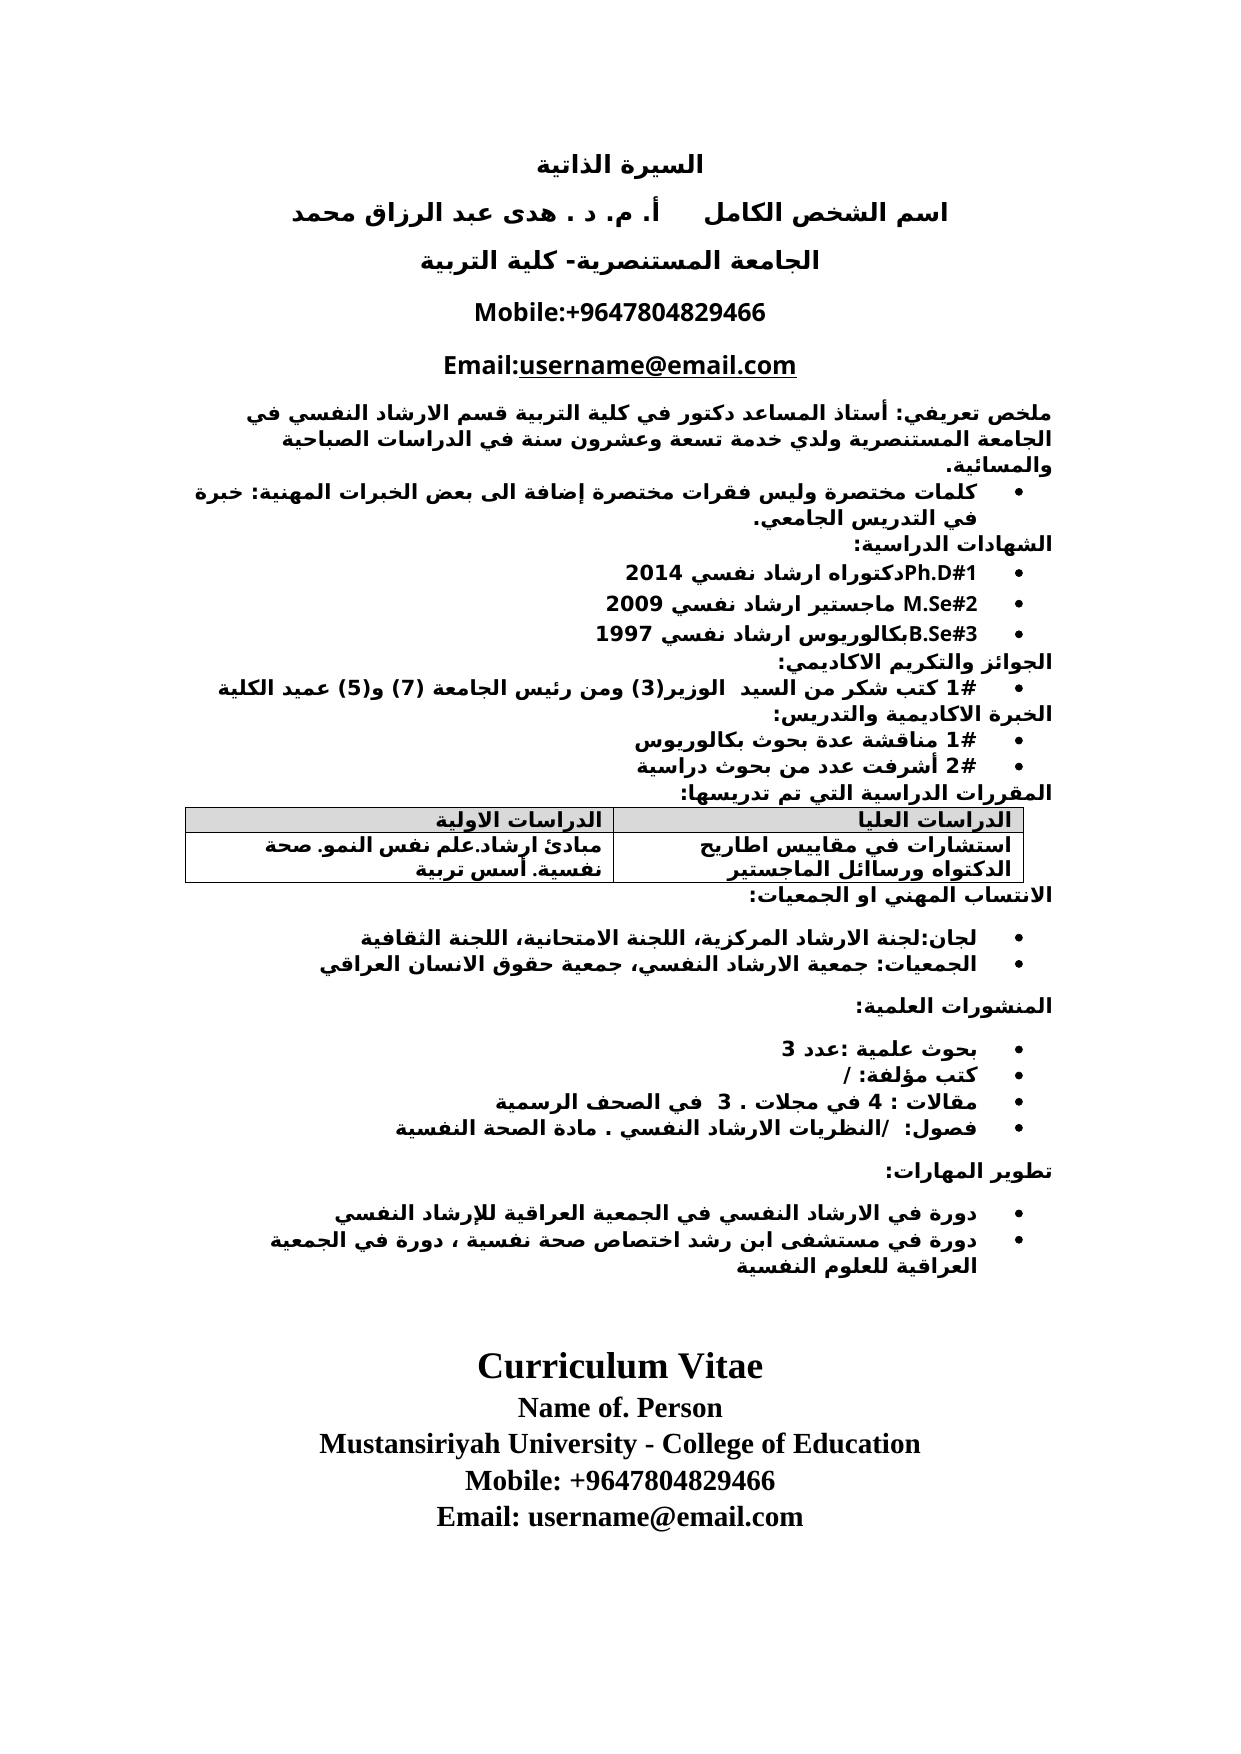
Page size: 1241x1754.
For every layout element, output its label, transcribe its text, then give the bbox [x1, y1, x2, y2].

table_cell استشارات في مقاييس اطاريح الدكتواه ورساائل الماجستير [614, 833, 1023, 882]
text السيرة الذاتية [187, 150, 1053, 179]
list 1# كتب شكر من السيد الوزير(3) ومن رئيس الجامعة (7) و(5) عميد الكلية [187, 676, 1015, 700]
list لجان:لجنة الارشاد المركزية، اللجنة الامتحانية، اللجنة الثقافية [187, 926, 1015, 950]
text Mobile: +9647804829466 [187, 1463, 1053, 1496]
text Email: username@email.com [187, 1499, 1053, 1532]
list بحوث علمية :عدد 3 [187, 1037, 1015, 1062]
text تطوير المهارات: [187, 1159, 1053, 1183]
text Mustansiriyah University - College of Education [187, 1427, 1053, 1460]
table_header الدراسات الاولية [186, 808, 613, 832]
list مقالات : 4 في مجلات . 3 في الصحف الرسمية [187, 1090, 1015, 1114]
text Email:username@email.com [187, 348, 1053, 382]
list دورة في الارشاد النفسي في الجمعية العراقية للإرشاد النفسي [187, 1201, 1015, 1226]
list فصول: /النظريات الارشاد النفسي . مادة الصحة النفسية [187, 1116, 1015, 1140]
table_cell مبادئ ارشاد.علم نفس النمو. صحة نفسية. أسس تربية [186, 833, 613, 882]
text المقررات الدراسية التي تم تدريسها: [187, 781, 1053, 805]
list M.Se#2 ماجستير ارشاد نفسي 2009 [187, 589, 1015, 617]
text الجامعة المستنصرية- كلية التربية [187, 246, 1053, 275]
table_header الدراسات العليا [614, 808, 1023, 832]
list دورة في مستشفى ابن رشد اختصاص صحة نفسية ، دورة في الجمعية العراقية للعلوم النفسية [187, 1228, 1015, 1278]
text الخبرة الاكاديمية والتدريس: [187, 702, 1053, 727]
text ملخص تعريفي: أستاذ المساعد دكتور في كلية التربية قسم الارشاد النفسي في الجامعة المستنصرية ولدي خدمة تسعة وعشرون سنة في الدراسات الصباحية والمسائية. [187, 401, 1053, 478]
list B.Se#3بكالوريوس ارشاد نفسي 1997 [187, 619, 1015, 648]
list 2# أشرفت عدد من بحوث دراسية [187, 754, 1015, 779]
list Ph.D#1دكتوراه ارشاد نفسي 2014 [187, 558, 1015, 587]
text الشهادات الدراسية: [187, 532, 1053, 556]
text المنشورات العلمية: [187, 994, 1053, 1019]
text الانتساب المهني او الجمعيات: [187, 883, 1053, 907]
list كتب مؤلفة: / [187, 1063, 1015, 1088]
text Mobile:+9647804829466 [187, 294, 1053, 328]
text Name of. Person [187, 1390, 1053, 1424]
list 1# مناقشة عدة بحوث بكالوريوس [187, 728, 1015, 753]
text Curriculum Vitae [187, 1344, 1053, 1387]
text الجوائز والتكريم الاكاديمي: [187, 650, 1053, 674]
text اسم الشخص الكامل أ. م. د . هدى عبد الرزاق محمد [187, 198, 1053, 227]
list كلمات مختصرة وليس فقرات مختصرة إضافة الى بعض الخبرات المهنية: خبرة في التدريس الجامعي. [187, 480, 1015, 530]
list الجمعيات: جمعية الارشاد النفسي، جمعية حقوق الانسان العراقي [187, 952, 1015, 976]
